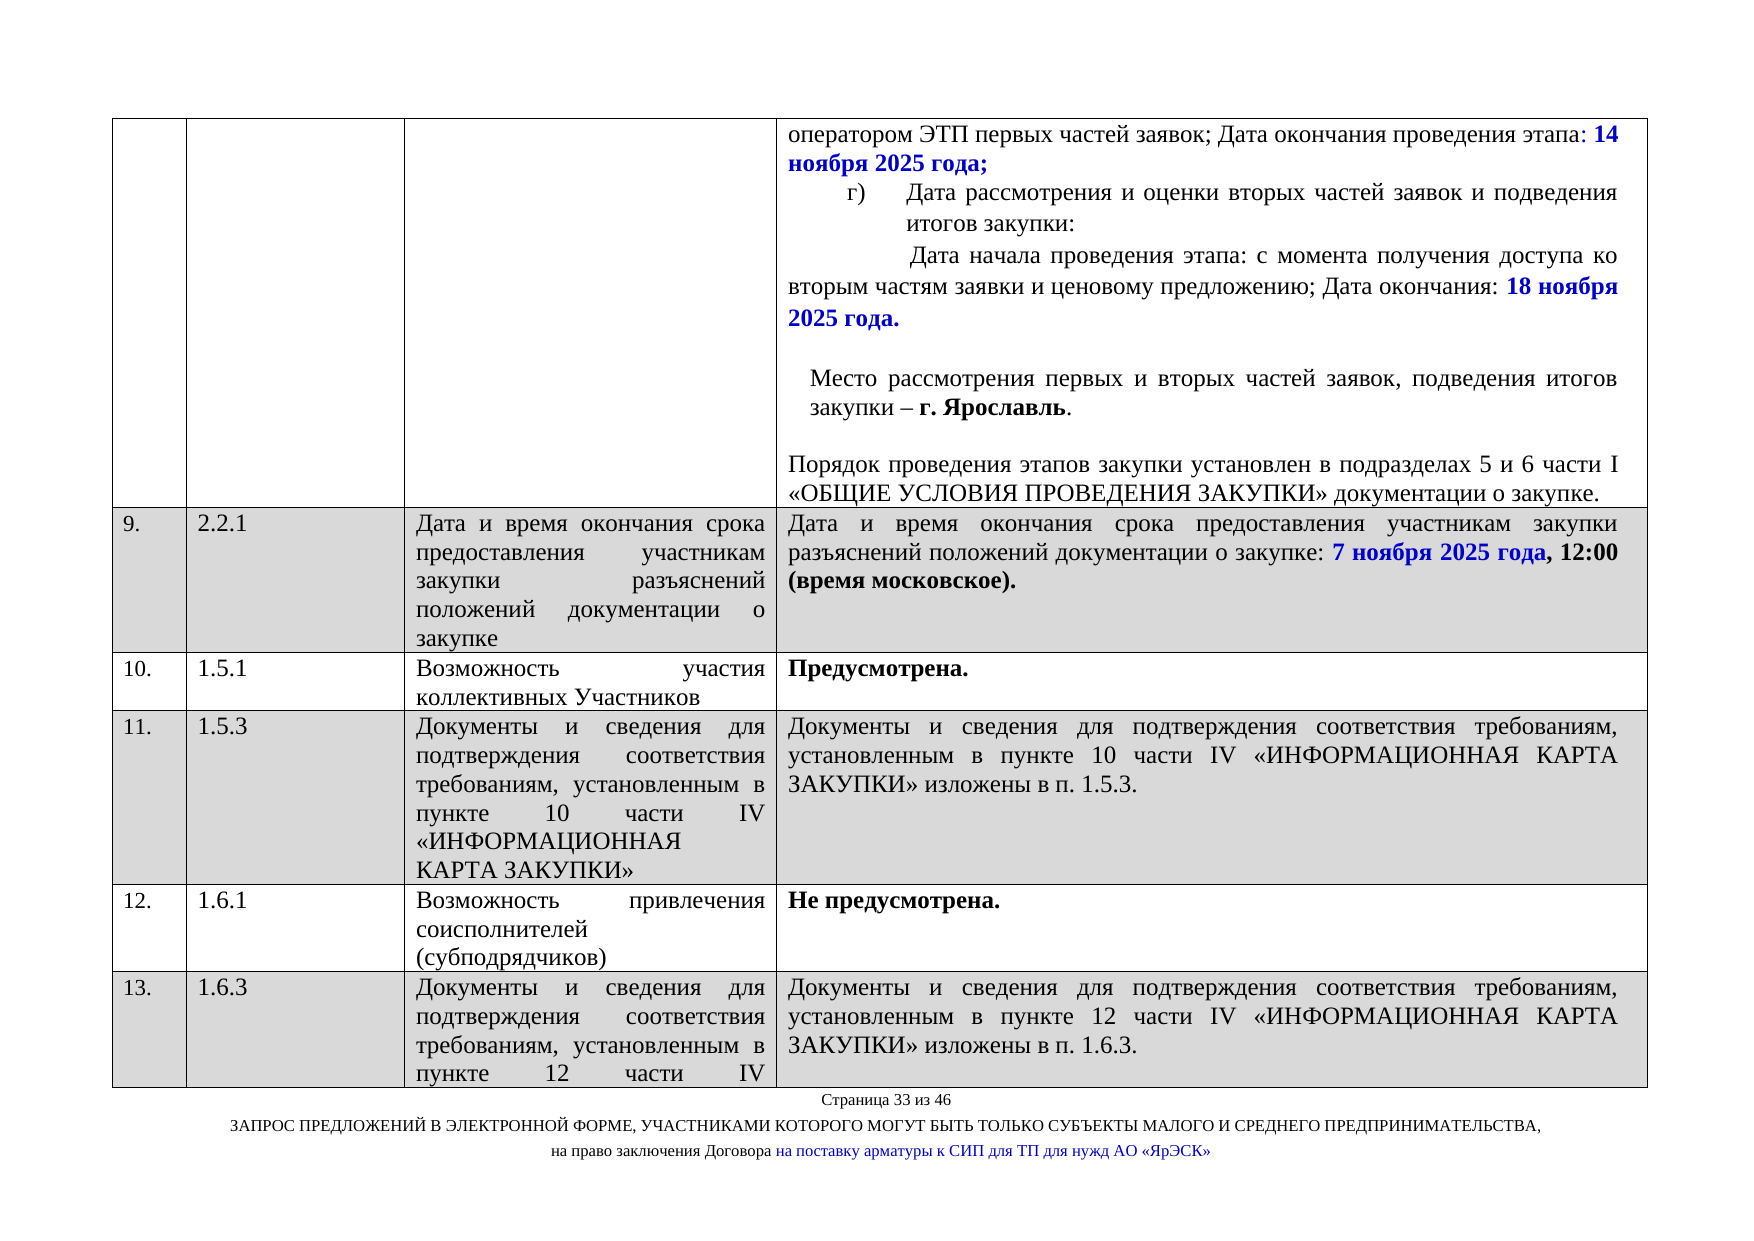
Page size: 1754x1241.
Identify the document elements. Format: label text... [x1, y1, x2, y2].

table_cell [113, 972, 186, 1087]
table_cell [113, 653, 186, 710]
table_cell Дата и время окончания срока предоставления участникам закупки разъяснений положений документации о закупке: 7 ноября 2025 года, 12:00 (время московское). [777, 508, 1647, 652]
table_cell 1.5.1 [187, 653, 404, 710]
table_cell Дата и время окончания срока предоставления участникам закупки разъяснений положений документации о закупке [405, 508, 776, 652]
table_cell [113, 711, 186, 884]
table_cell [113, 885, 186, 971]
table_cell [777, 972, 1647, 1087]
table_cell Документы и сведения для подтверждения соответствия требованиям, установленным в пункте 10 части IV «ИНФОРМАЦИОННАЯ КАРТА ЗАКУПКИ» [405, 711, 776, 884]
table_cell [113, 119, 186, 507]
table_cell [777, 119, 1647, 507]
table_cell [405, 119, 776, 507]
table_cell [405, 972, 776, 1087]
table_cell Документы и сведения для подтверждения соответствия требованиям, установленным в пункте 10 части IV «ИНФОРМАЦИОННАЯ КАРТА ЗАКУПКИ» изложены в п. 1.5.3. [777, 711, 1647, 884]
table_cell 1.6.3 [187, 972, 404, 1087]
table_cell 1.6.1 [187, 885, 404, 971]
table_cell 2.2.1 [187, 508, 404, 652]
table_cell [187, 119, 404, 507]
table_cell Возможность участия коллективных Участников [405, 653, 776, 710]
table_cell 1.5.3 [187, 711, 404, 884]
table_cell Предусмотрена. [777, 653, 1647, 710]
table_cell Возможность привлечения соисполнителей (субподрядчиков) [405, 885, 776, 971]
table_cell [113, 508, 186, 652]
table_cell Не предусмотрена. [777, 885, 1647, 971]
